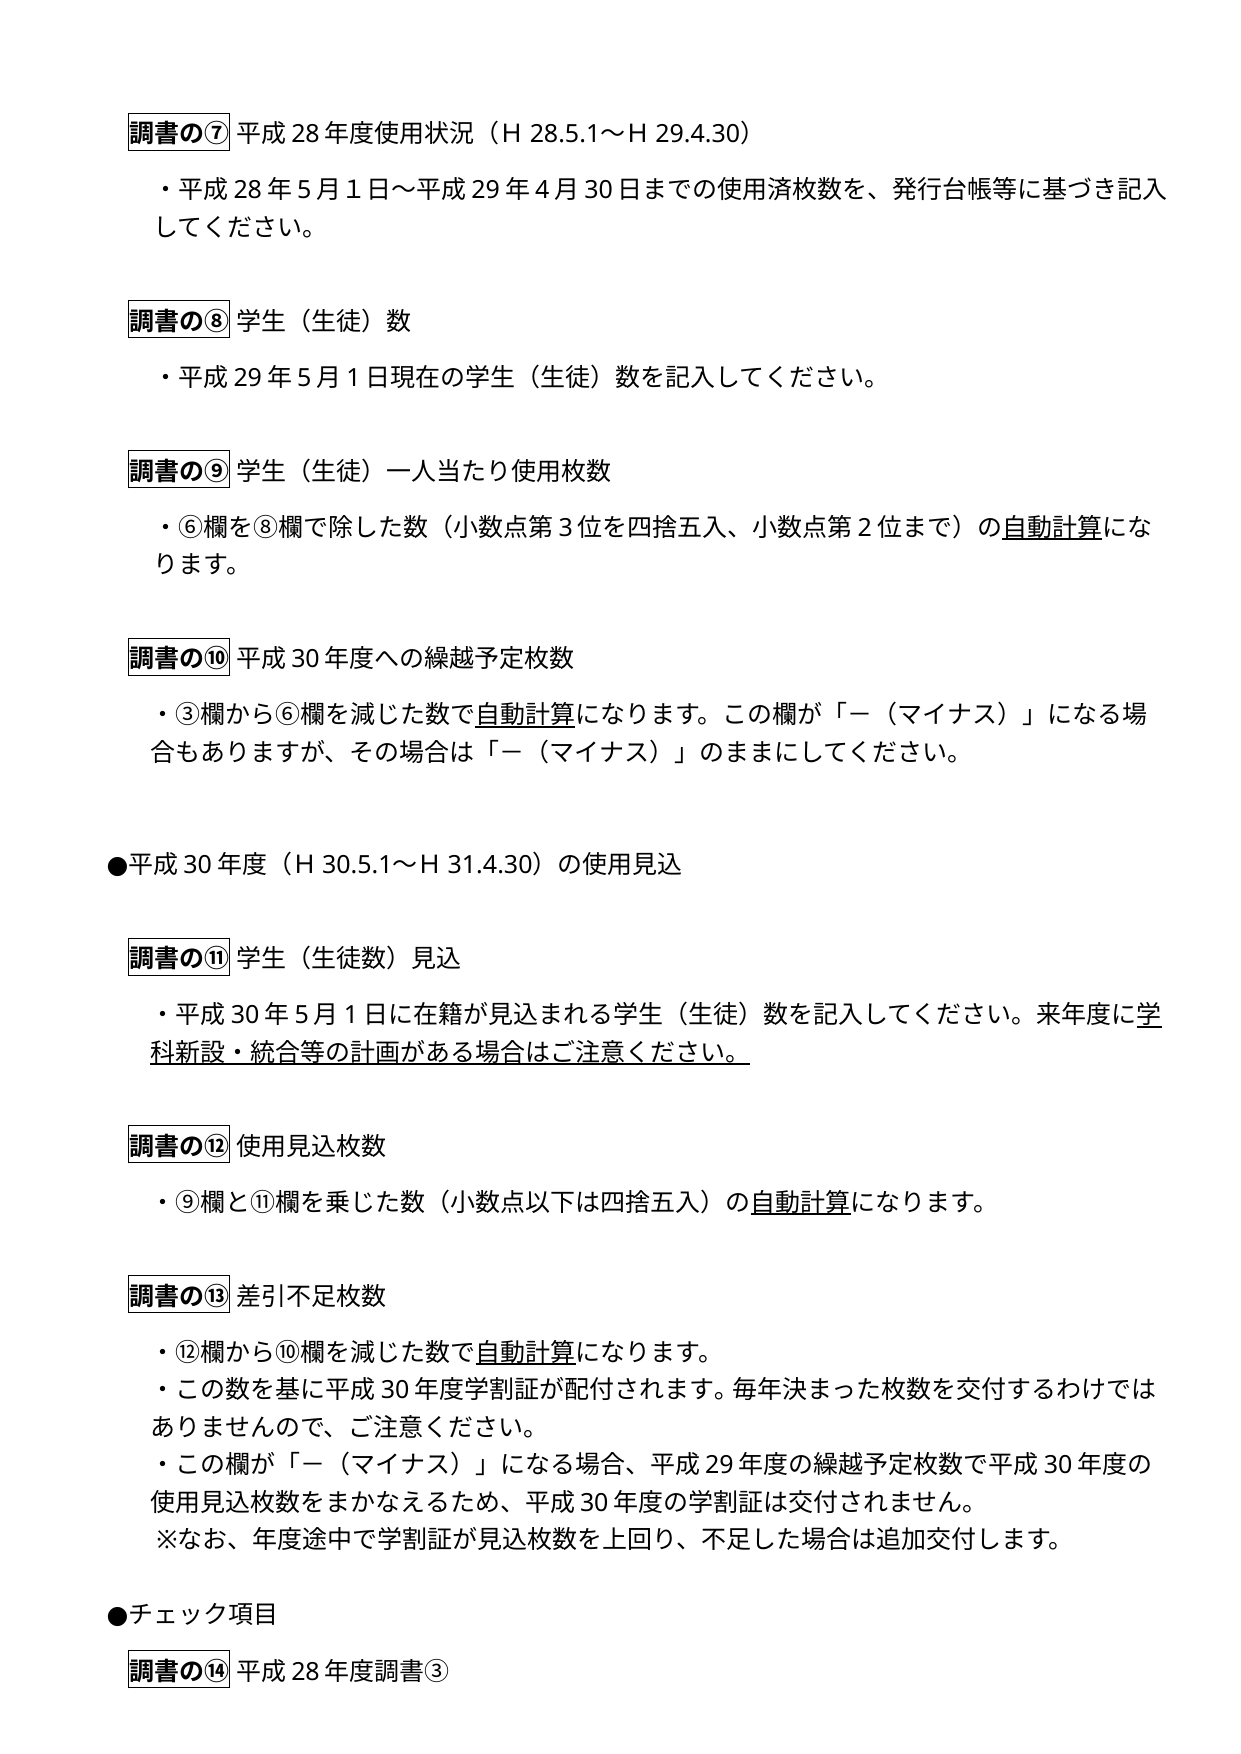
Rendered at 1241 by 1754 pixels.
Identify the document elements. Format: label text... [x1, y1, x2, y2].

text 調書の⑩ 平成30年度への繰越予定枚数 [128, 619, 1169, 694]
text ・平成28年5月１日～平成29年4月30日までの使用済枚数を、発行台帳等に基づき記入してください。 [128, 169, 1169, 244]
text 調書の⑭ 平成28年度調書③ [128, 1632, 1169, 1707]
text ・⑫欄から⑩欄を減じた数で自動計算になります。 [150, 1332, 1169, 1369]
text ※なお、年度途中で学割証が見込枚数を上回り、不足した場合は追加交付します。 [106, 1519, 1169, 1557]
text 調書の⑧ 学生（生徒）数 [128, 282, 1169, 357]
text 調書の⑦ 平成28年度使用状況（Ｈ28.5.1～Ｈ29.4.30） [128, 94, 1169, 169]
text ・この数を基に平成30年度学割証が配付されます｡ 毎年決まった枚数を交付するわけではありませんので、ご注意ください。 [151, 1369, 1169, 1444]
text 調書の⑨ 学生（生徒）一人当たり使用枚数 [128, 432, 1169, 507]
text ・⑥欄を⑧欄で除した数（小数点第3位を四捨五入、小数点第2位まで）の自動計算になります。 [128, 507, 1169, 582]
text ●平成30年度（Ｈ30.5.1～Ｈ31.4.30）の使用見込 [106, 844, 1169, 882]
text ・③欄から⑥欄を減じた数で自動計算になります。この欄が「－（マイナス）」になる場合もありますが、その場合は「－（マイナス）」のままにしてください。 [150, 694, 1169, 769]
text ・⑨欄と⑪欄を乗じた数（小数点以下は四捨五入）の自動計算になります。 [150, 1182, 1169, 1219]
text ●チェック項目 [106, 1594, 1169, 1632]
text ・この欄が「－（マイナス）」になる場合、平成29年度の繰越予定枚数で平成30年度の使用見込枚数をまかなえるため、平成30年度の学割証は交付されません。 [151, 1444, 1169, 1519]
text 調書の⑫ 使用見込枚数 [128, 1107, 1169, 1182]
text 調書の⑬ 差引不足枚数 [128, 1257, 1169, 1332]
text 調書の⑪ 学生（生徒数）見込 [128, 919, 1169, 994]
text ・平成30年5月1日に在籍が見込まれる学生（生徒）数を記入してください。来年度に学科新設・統合等の計画がある場合はご注意ください。 [150, 994, 1169, 1069]
text ・平成29年5月1日現在の学生（生徒）数を記入してください。 [128, 357, 1169, 394]
